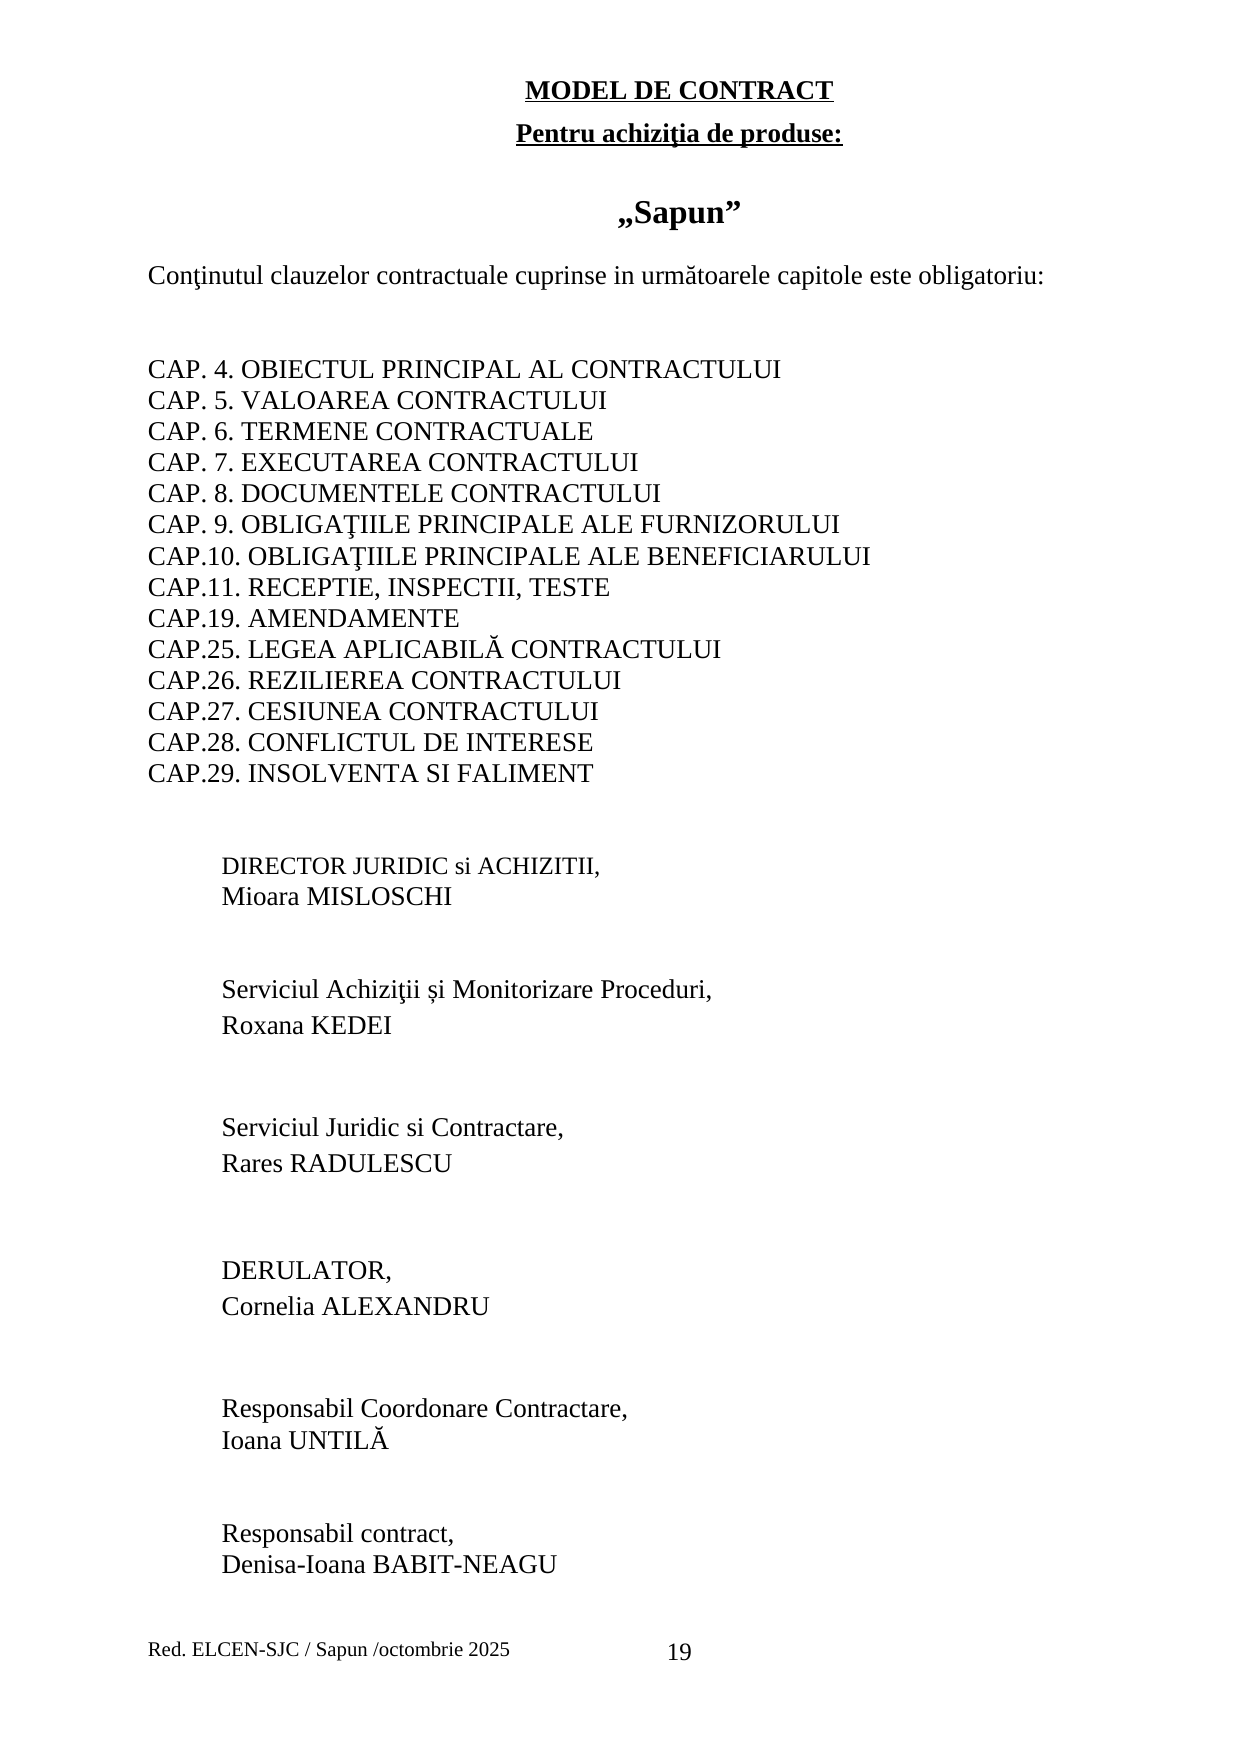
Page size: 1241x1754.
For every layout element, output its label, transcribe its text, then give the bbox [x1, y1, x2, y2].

text Serviciul Juridic si Contractare, [148, 1111, 1211, 1142]
subtitle Pentru achiziţia de produse: [148, 117, 1211, 148]
text CAP.19. AMENDAMENTE [148, 602, 1211, 633]
text CAP.11. RECEPTIE, INSPECTII, TESTE [148, 571, 1211, 602]
text CAP.25. LEGEA APLICABILĂ CONTRACTULUI [148, 633, 1211, 664]
subtitle MODEL DE CONTRACT [148, 74, 1211, 105]
text CAP. 5. VALOAREA CONTRACTULUI [148, 384, 1211, 415]
text CAP.26. REZILIEREA CONTRACTULUI [148, 664, 1211, 695]
text DIRECTOR JURIDIC si ACHIZITII, [148, 851, 1211, 880]
text Responsabil contract, [148, 1517, 1211, 1548]
text CAP. 6. TERMENE CONTRACTUALE [148, 415, 1211, 446]
text CAP.27. CESIUNEA CONTRACTULUI [148, 695, 1211, 726]
text CAP. 7. EXECUTAREA CONTRACTULUI [148, 446, 1211, 477]
text Rares RADULESCU [148, 1147, 1211, 1178]
text Roxana KEDEI [221, 1009, 1211, 1040]
text Conţinutul clauzelor contractuale cuprinse in următoarele capitole este obligatoriu: [148, 259, 1211, 290]
text Denisa-Ioana BABIT-NEAGU [148, 1548, 1211, 1579]
text CAP.10. OBLIGAŢIILE PRINCIPALE ALE BENEFICIARULUI [148, 539, 1211, 571]
text CAP. 4. OBIECTUL PRINCIPAL AL CONTRACTULUI [148, 353, 1211, 384]
text DERULATOR, [148, 1254, 1211, 1285]
text Ioana UNTILĂ [148, 1424, 1211, 1455]
text CAP.29. INSOLVENTA SI FALIMENT [148, 758, 1211, 789]
text „Sapun” [148, 192, 1211, 231]
text CAP. 9. OBLIGAŢIILE PRINCIPALE ALE FURNIZORULUI [148, 508, 1211, 539]
text CAP. 8. DOCUMENTELE CONTRACTULUI [148, 477, 1211, 508]
text CAP.28. CONFLICTUL DE INTERESE [148, 726, 1211, 758]
text Responsabil Coordonare Contractare, [148, 1393, 1211, 1424]
text Mioara MISLOSCHI [148, 880, 1211, 911]
text Serviciul Achiziţii și Monitorizare Proceduri, [148, 973, 1211, 1004]
text Cornelia ALEXANDRU [148, 1290, 1211, 1321]
